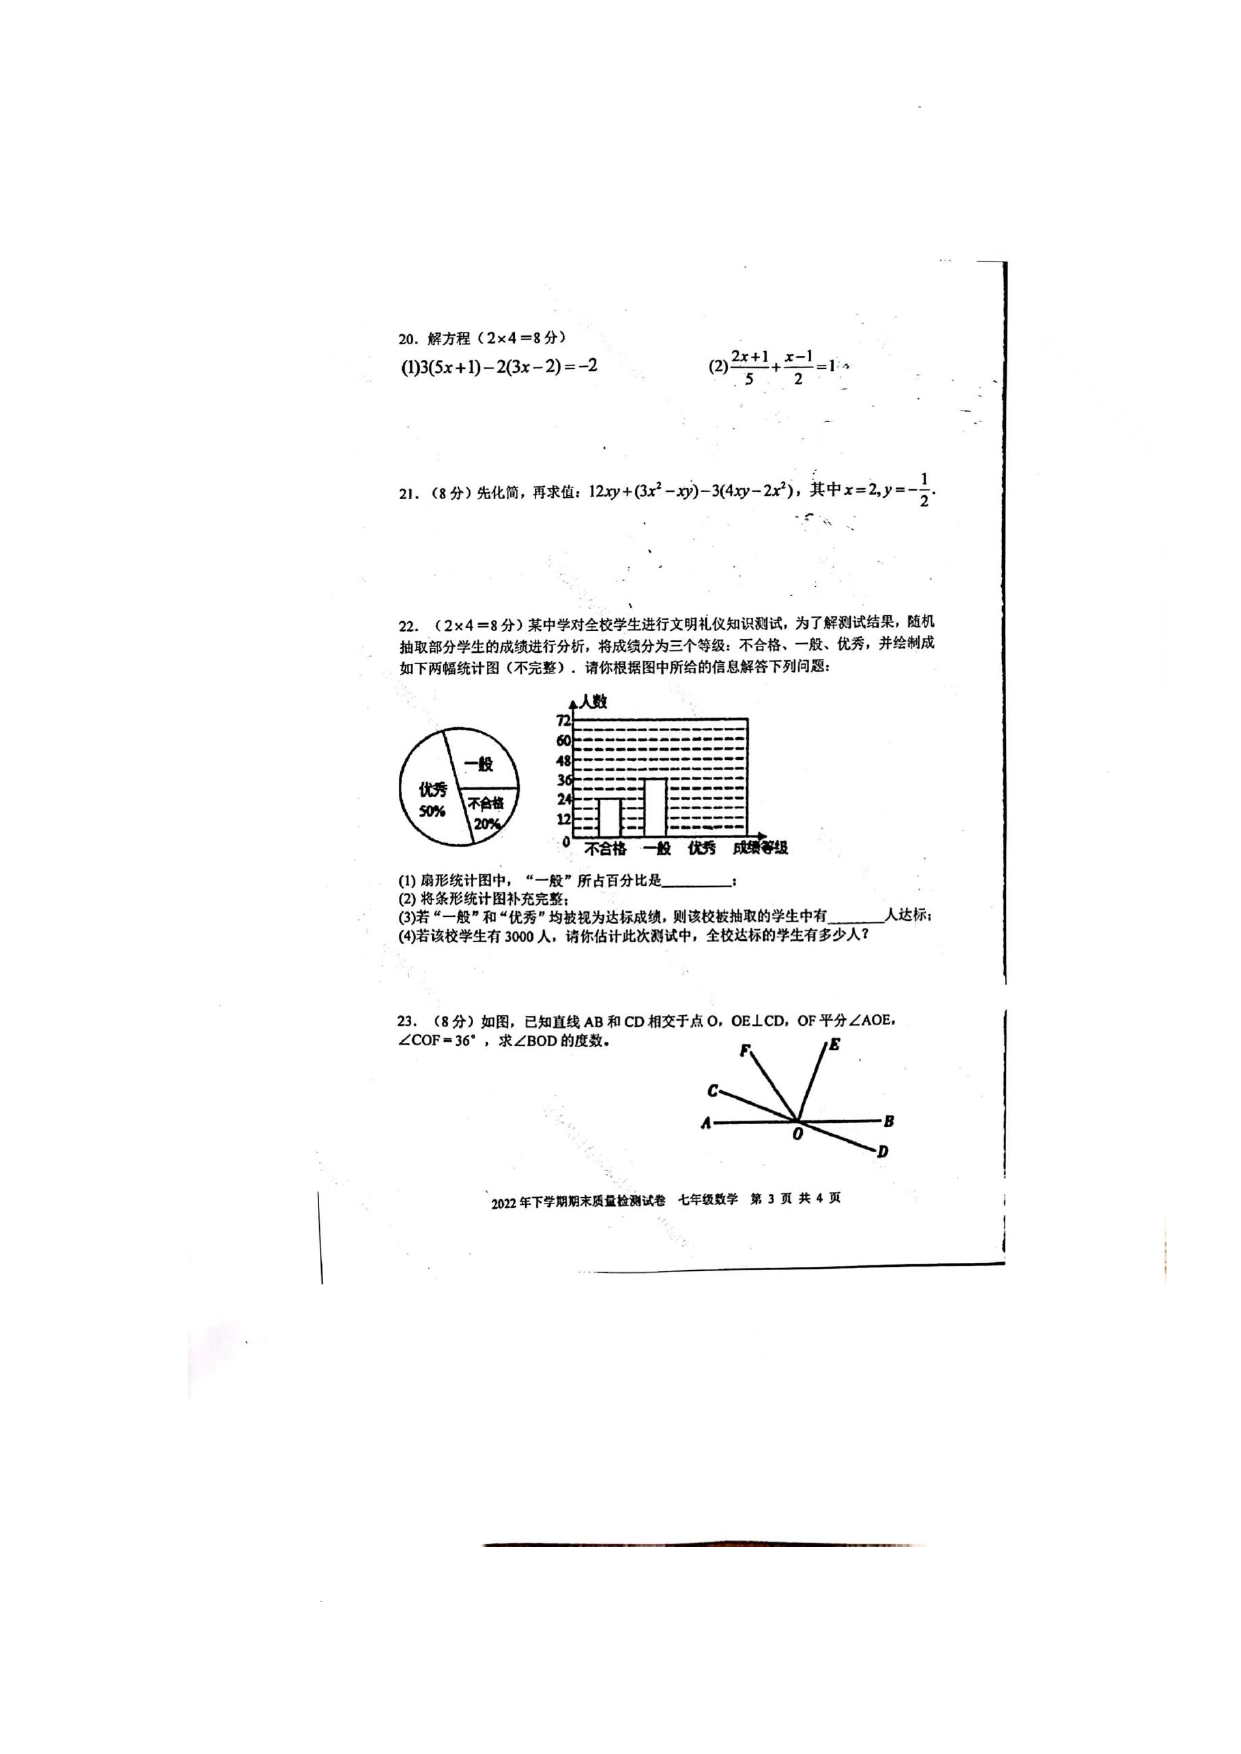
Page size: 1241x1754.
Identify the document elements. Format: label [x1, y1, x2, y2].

picture [187, 162, 1167, 1547]
